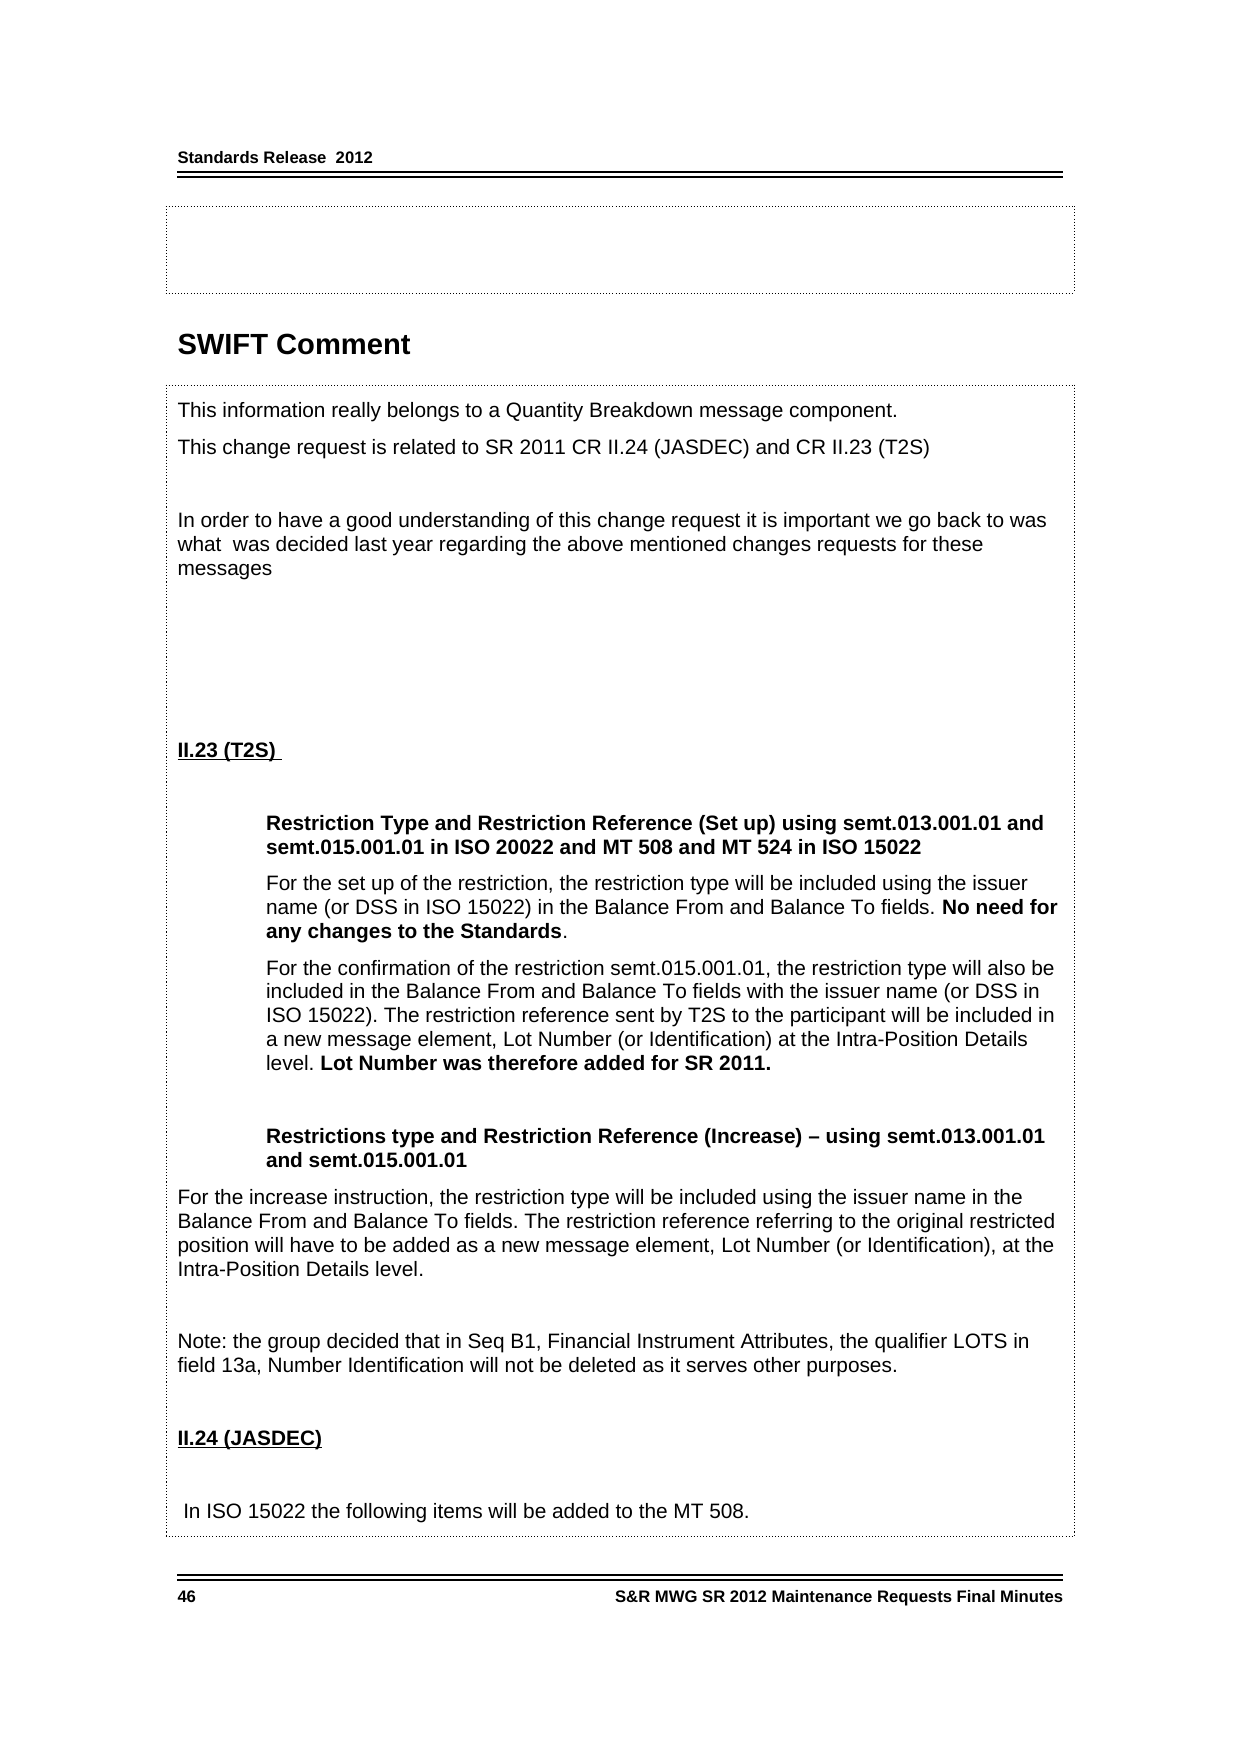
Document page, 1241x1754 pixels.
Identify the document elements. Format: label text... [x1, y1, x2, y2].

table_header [166, 206, 1074, 292]
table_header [166, 385, 1074, 1536]
text SWIFT Comment [177, 327, 1092, 361]
